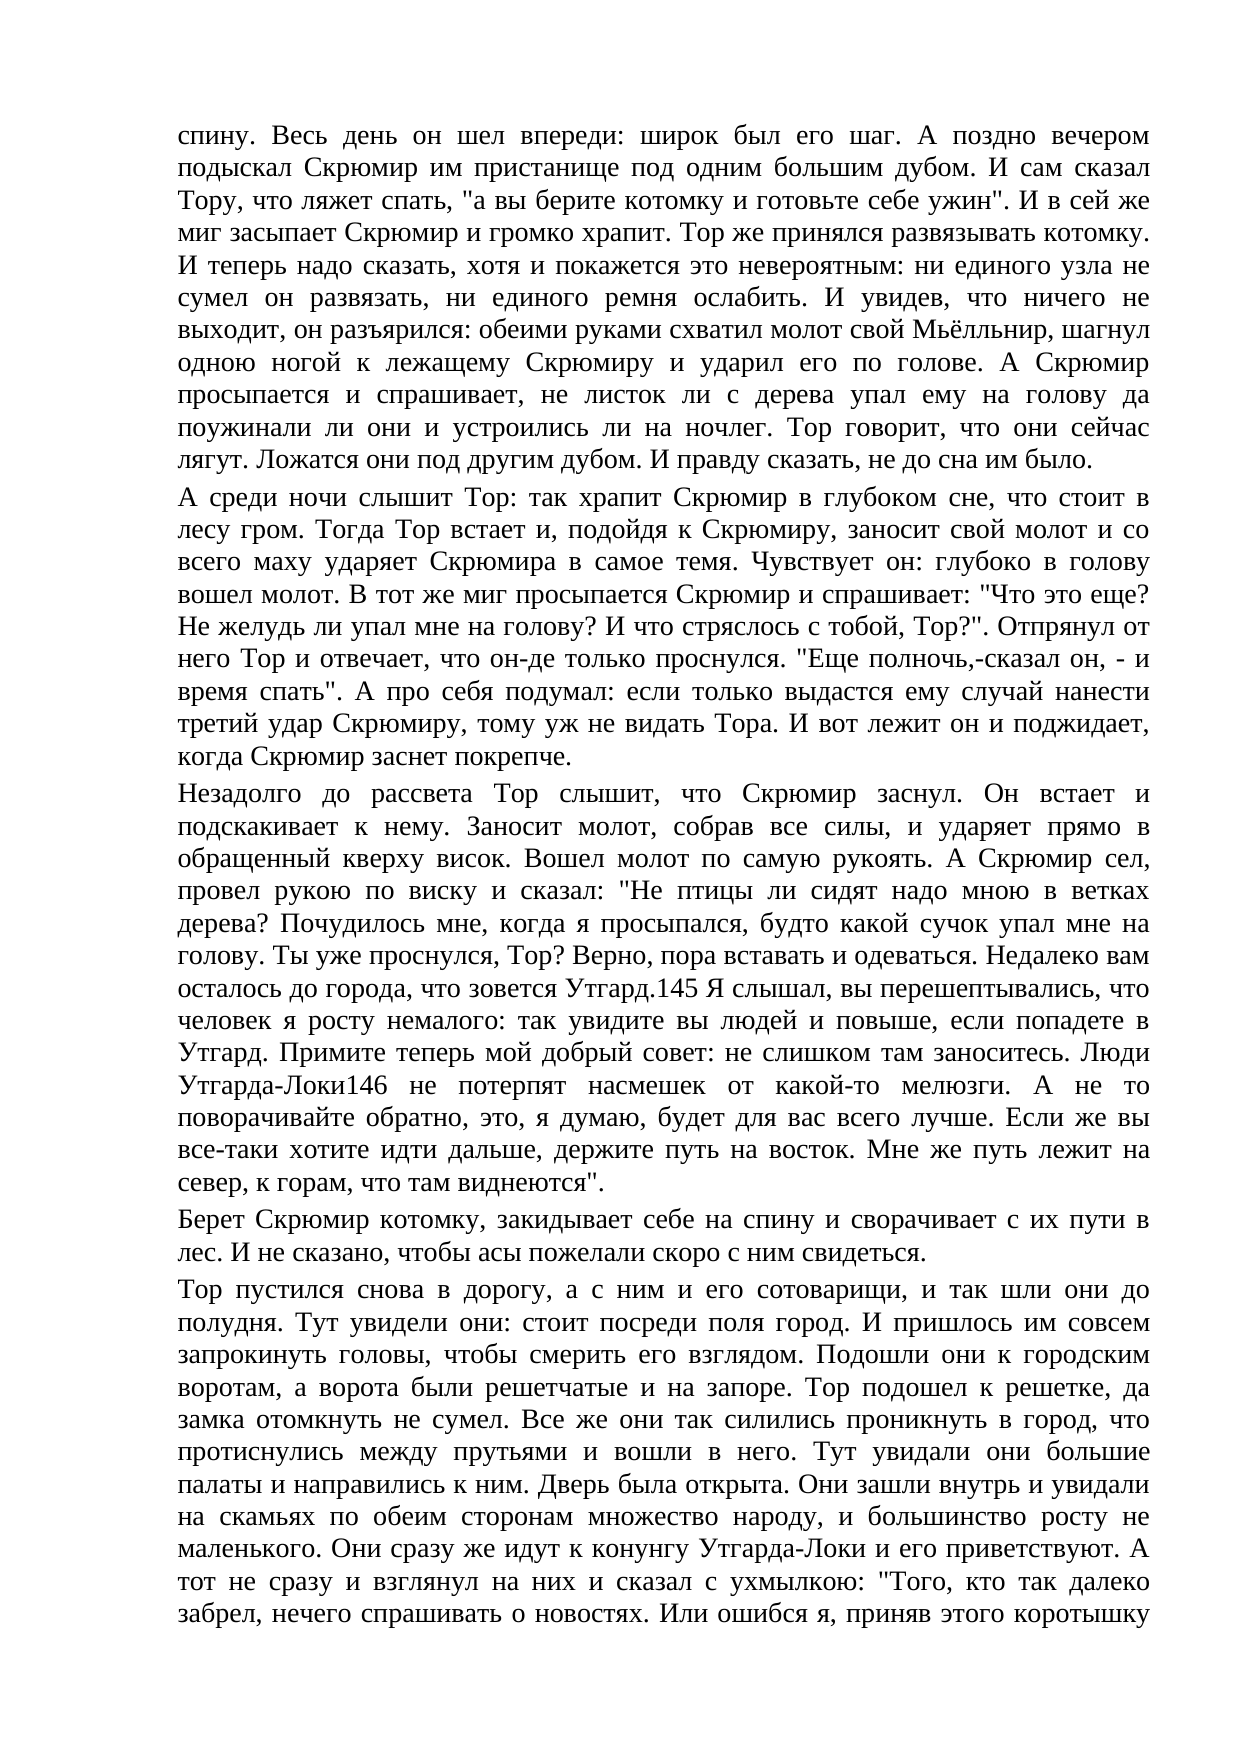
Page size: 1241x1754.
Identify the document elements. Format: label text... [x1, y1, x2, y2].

text А среди ночи слышит Тор: так храпит Скрюмир в глубоком сне, что стоит в лесу гром. Тогда Тор встает и, подойдя к Скрюмиру, заносит свой молот и со всего маху ударяет Скрюмира в самое темя. Чувствует он: глубоко в голову вошел молот. В тот же миг просыпается Скрюмир и спрашивает: "Что это еще? Не желудь ли упал мне на голову? И что стряслось с тобой, Тор?". Отпрянул от него Тор и отвечает, что он-де только проснулся. "Еще полночь,-сказал он, - и время спать". А про себя подумал: если только выдастся ему случай нанести третий удар Скрюмиру, тому уж не видать Тора. И вот лежит он и поджидает, когда Скрюмир заснет покрепче. [177, 479, 1152, 771]
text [177, 118, 1152, 474]
text Берет Скрюмир котомку, закидывает себе на спину и сворачивает с их пути в лес. И не сказано, чтобы асы пожелали скоро с ним свидеться. [177, 1202, 1152, 1267]
text Незадолго до рассвета Тор слышит, что Скрюмир заснул. Он встает и подскакивает к нему. Заносит молот, собрав все силы, и ударяет прямо в обращенный кверху висок. Вошел молот по самую рукоять. А Скрюмир сел, провел рукою по виску и сказал: "Не птицы ли сидят надо мною в ветках дерева? Почудилось мне, когда я просыпался, будто какой сучок упал мне на голову. Ты уже проснулся, Тор? Верно, пора вставать и одеваться. Недалеко вам осталось до города, что зовется Утгард.145 Я слышал, вы перешептывались, что человек я росту немалого: так увидите вы людей и повыше, если попадете в Утгард. Примите теперь мой добрый совет: не слишком там заноситесь. Люди Утгарда-Локи146 не потерпят насмешек от какой-то мелюзги. А не то поворачивайте обратно, это, я думаю, будет для вас всего лучше. Если же вы все-таки хотите идти дальше, держите путь на восток. Мне же путь лежит на север, к горам, что там виднеются". [177, 776, 1152, 1197]
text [177, 1272, 1152, 1629]
